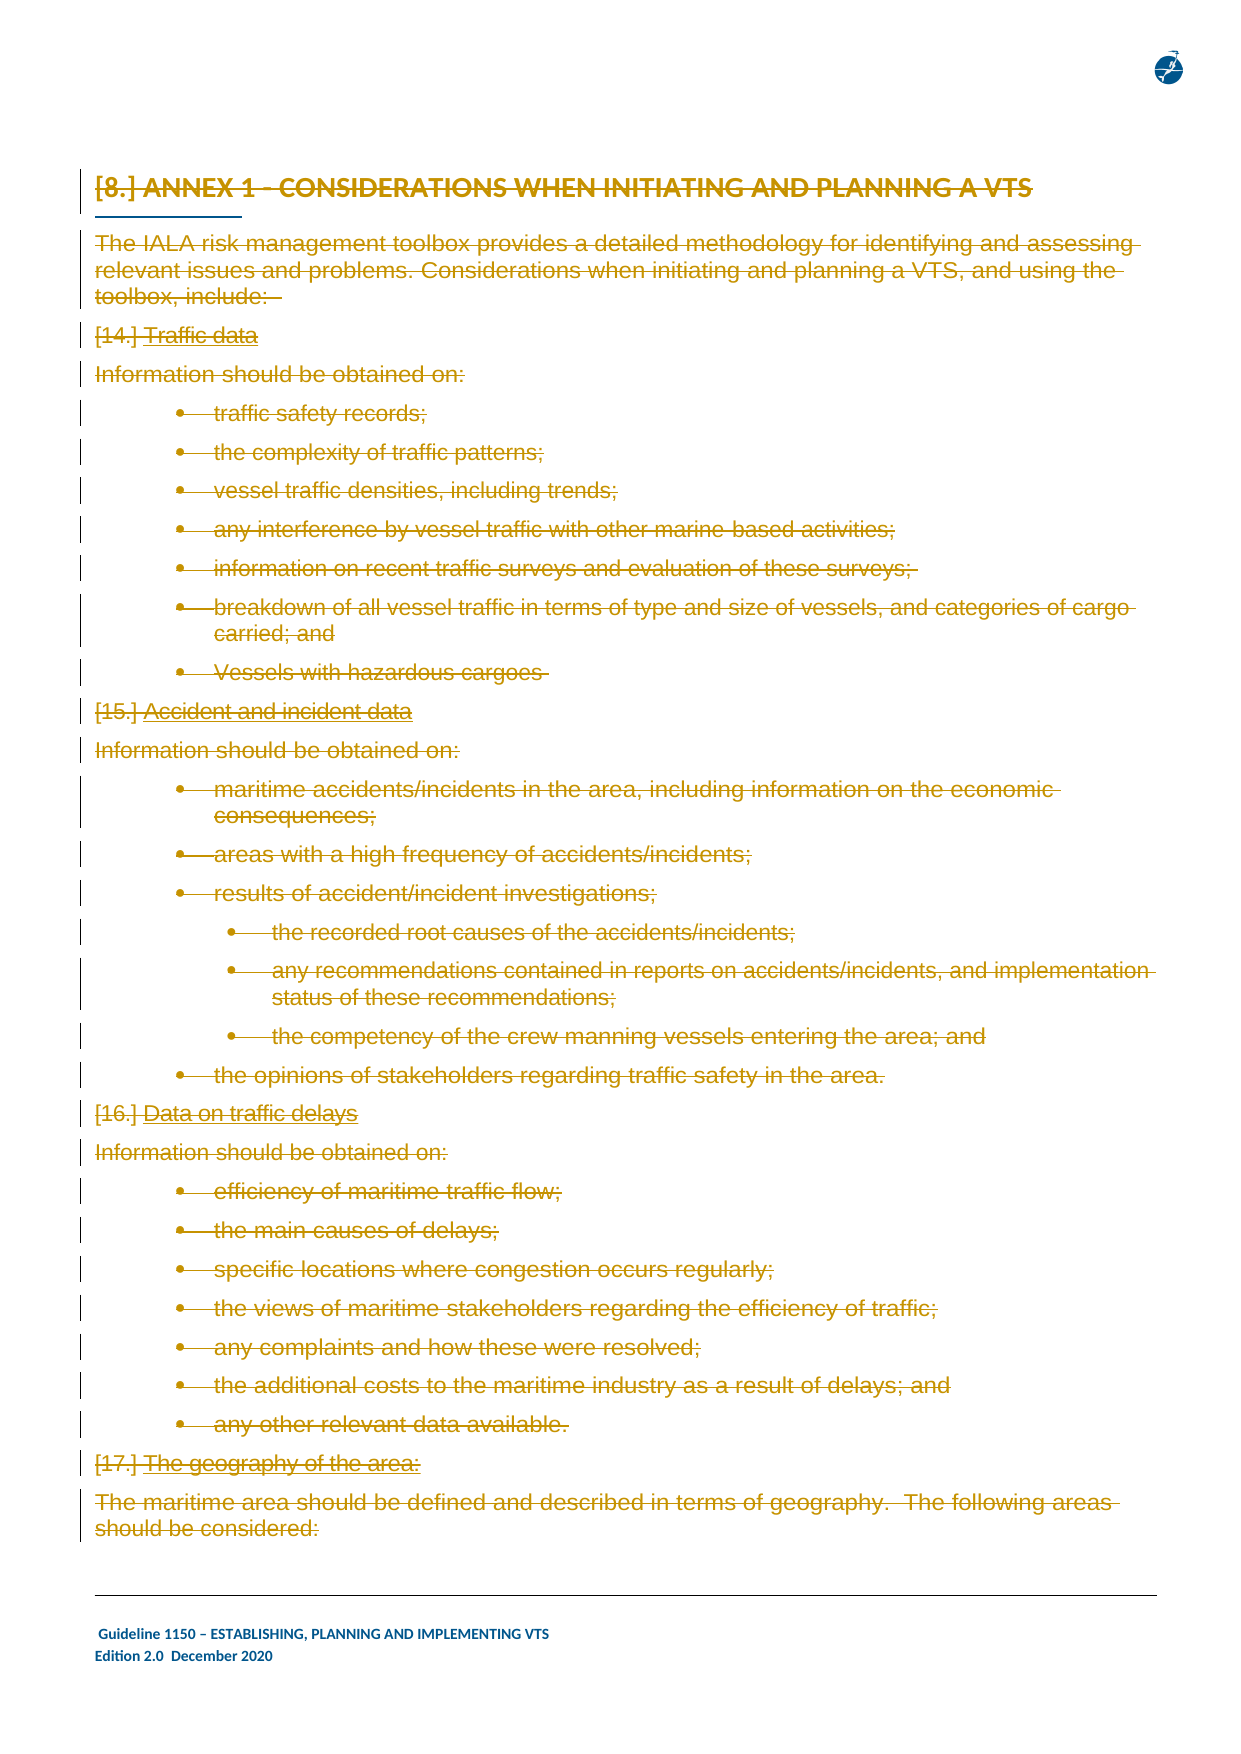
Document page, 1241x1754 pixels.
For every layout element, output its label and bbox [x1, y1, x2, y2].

picture [1123, 0, 1241, 119]
